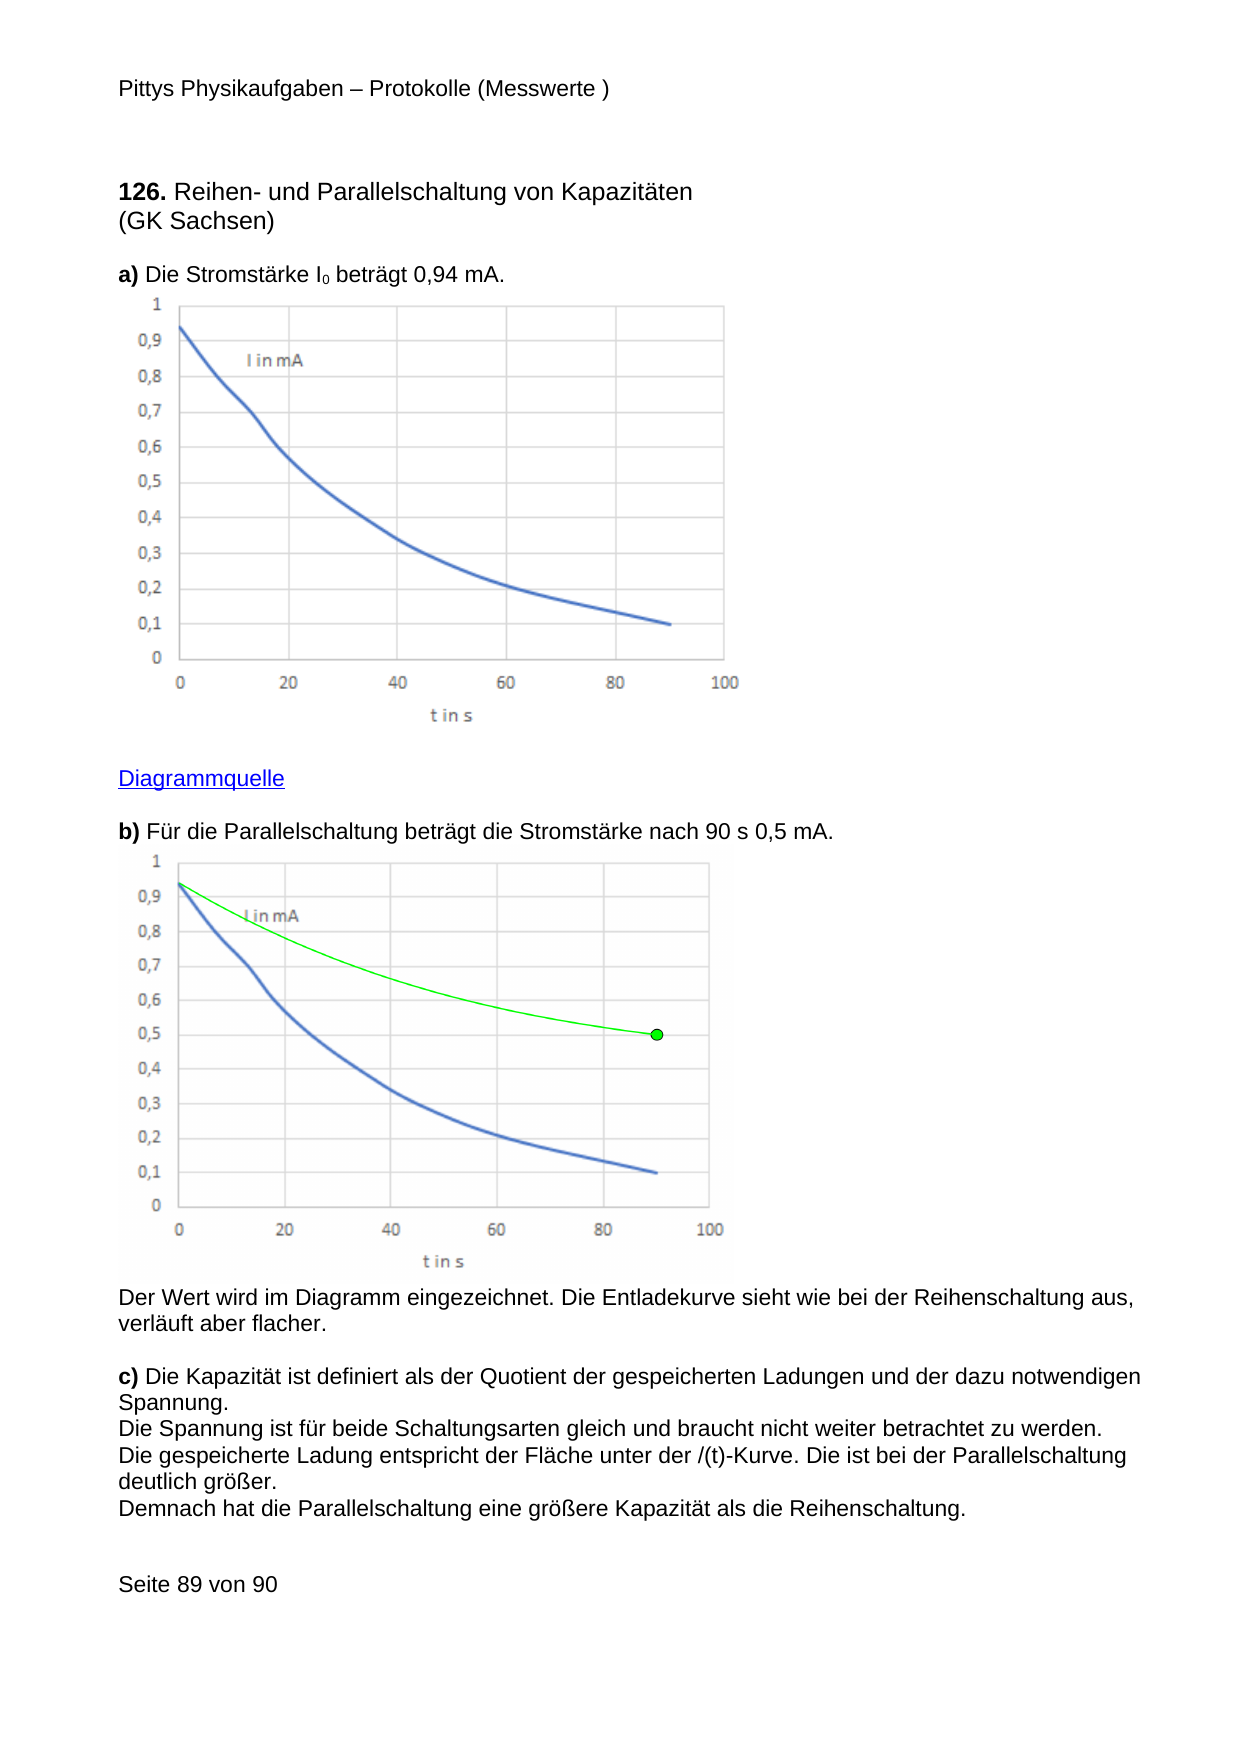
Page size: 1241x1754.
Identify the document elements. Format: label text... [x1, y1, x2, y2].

text Demnach hat die Parallelschaltung eine größere Kapazität als die Reihenschaltung. [118, 1494, 1152, 1521]
text a) Die Stromstärke I0 beträgt 0,94 mA. [118, 261, 1152, 287]
text Die gespeicherte Ladung entspricht der Fläche unter der /(t)-Kurve. Die ist bei der Parallelschaltung deutlich größer. [118, 1442, 1152, 1494]
text (GK Sachsen) [118, 206, 1152, 235]
text b) Für die Parallelschaltung beträgt die Stromstärke nach 90 s 0,5 mA. [118, 818, 1152, 844]
text Die Spannung ist für beide Schaltungsarten gleich und braucht nicht weiter betrachtet zu werden. [118, 1415, 1152, 1442]
text Der Wert wird im Diagramm eingezeichnet. Die Entladekurve sieht wie bei der Reihenschaltung aus, verläuft aber flacher. [118, 1284, 1152, 1336]
picture [118, 287, 750, 739]
text Diagrammquelle [118, 765, 1152, 792]
text 126. Reihen- und Parallelschaltung von Kapazitäten [118, 177, 1152, 206]
text c) Die Kapazität ist definiert als der Quotient der gespeicherten Ladungen und der dazu notwendigen Spannung. [118, 1363, 1152, 1415]
picture [118, 844, 734, 1284]
